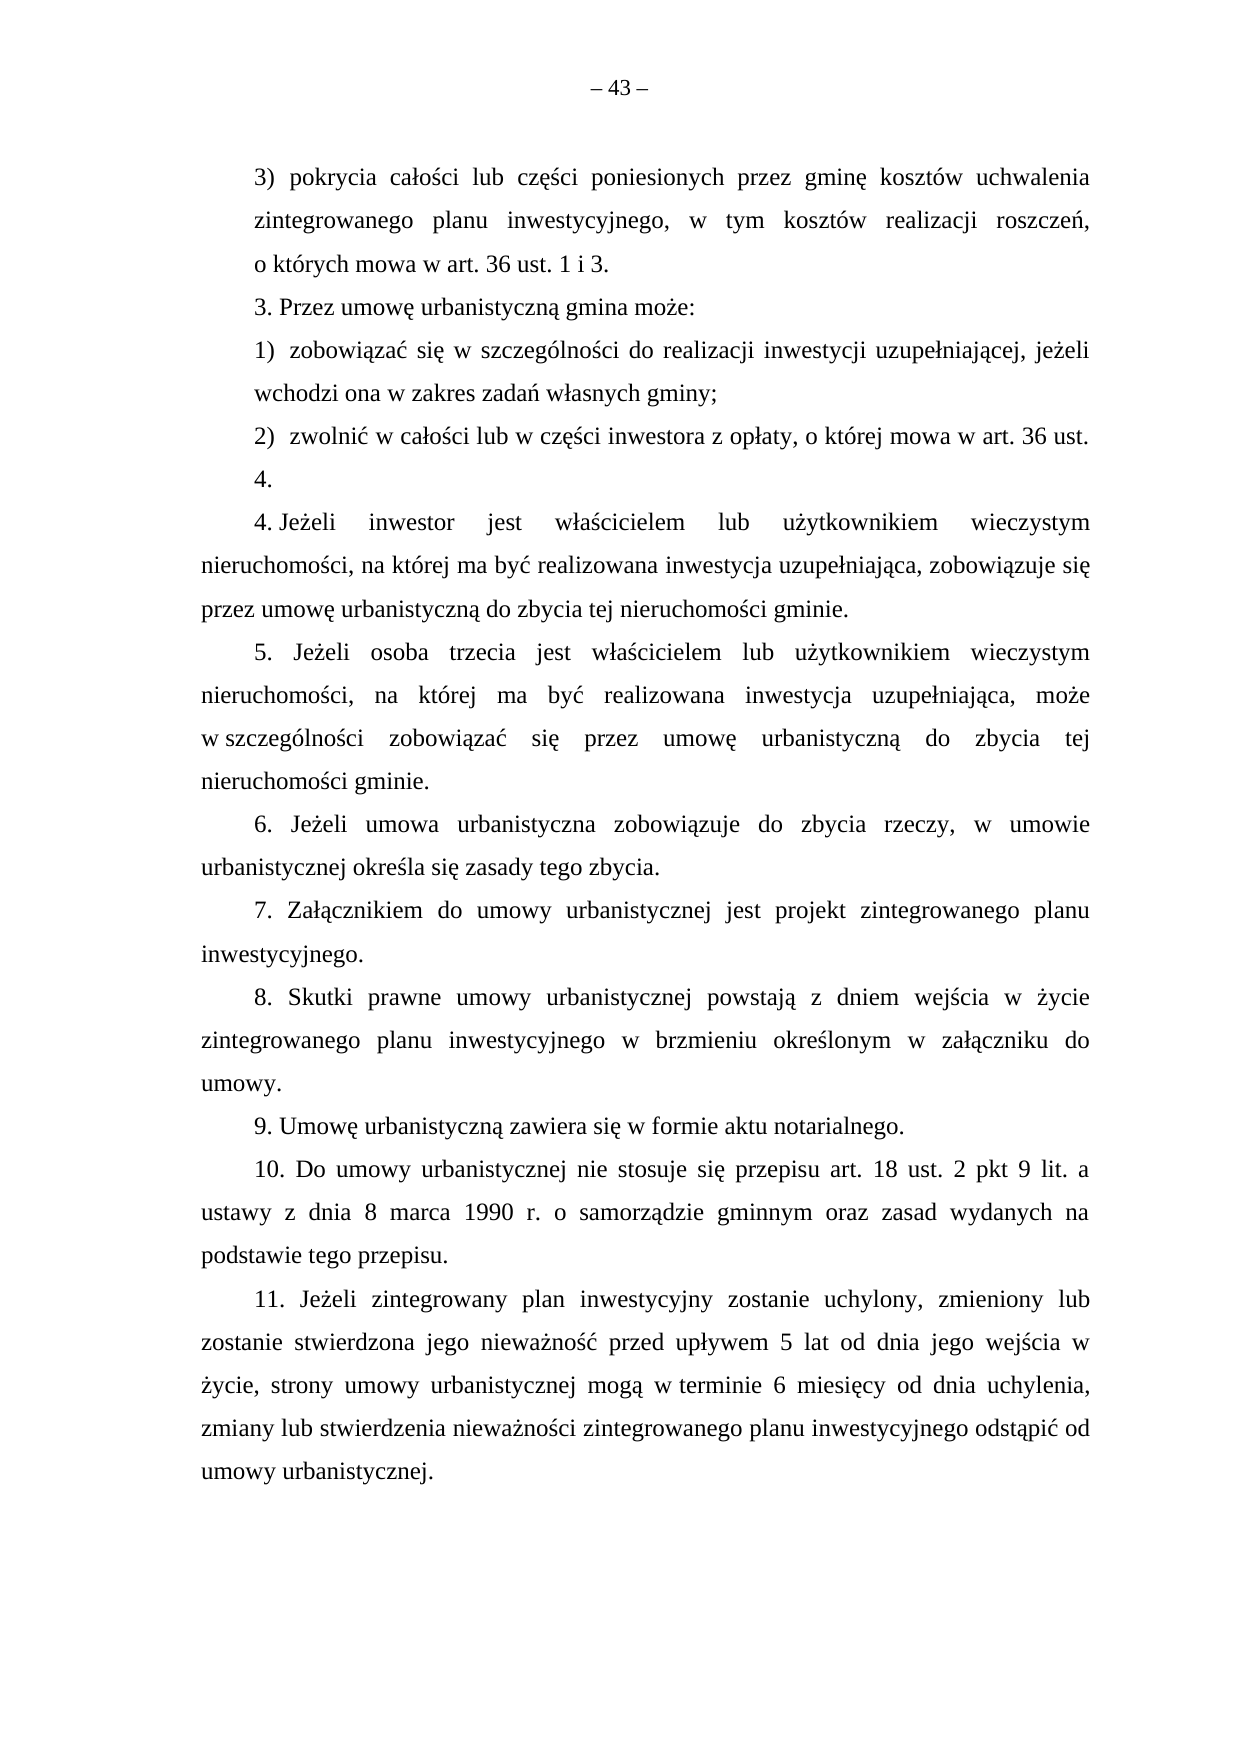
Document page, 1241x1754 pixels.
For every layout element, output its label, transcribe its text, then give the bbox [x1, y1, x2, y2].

text 6. Jeżeli umowa urbanistyczna zobowiązuje do zbycia rzeczy, w umowie urbanistycznej określa się zasady tego zbycia. [201, 809, 1091, 881]
text 1) zobowiązać się w szczególności do realizacji inwestycji uzupełniającej, jeżeli wchodzi ona w zakres zadań własnych gminy; [254, 335, 1091, 407]
text 3) pokrycia całości lub części poniesionych przez gminę kosztów uchwalenia zintegrowanego planu inwestycyjnego, w tym kosztów realizacji roszczeń, o których mowa w art. 36 ust. 1 i 3. [254, 162, 1091, 277]
text 9. Umowę urbanistyczną zawiera się w formie aktu notarialnego. [201, 1111, 1091, 1140]
text 3. Przez umowę urbanistyczną gmina może: [201, 292, 1091, 321]
text 11. Jeżeli zintegrowany plan inwestycyjny zostanie uchylony, zmieniony lub zostanie stwierdzona jego nieważność przed upływem 5 lat od dnia jego wejścia w życie, strony umowy urbanistycznej mogą w terminie 6 miesięcy od dnia uchylenia, zmiany lub stwierdzenia nieważności zintegrowanego planu inwestycyjnego odstąpić od umowy urbanistycznej. [201, 1284, 1091, 1485]
text 2) zwolnić w całości lub w części inwestora z opłaty, o której mowa w art. 36 ust. 4. [254, 421, 1091, 493]
text 8. Skutki prawne umowy urbanistycznej powstają z dniem wejścia w życie zintegrowanego planu inwestycyjnego w brzmieniu określonym w załączniku do umowy. [201, 982, 1091, 1097]
text 10. Do umowy urbanistycznej nie stosuje się przepisu art. 18 ust. 2 pkt 9 lit. a ustawy z dnia 8 marca 1990 r. o samorządzie gminnym oraz zasad wydanych na podstawie tego przepisu. [201, 1154, 1091, 1269]
text 5. Jeżeli osoba trzecia jest właścicielem lub użytkownikiem wieczystym nieruchomości, na której ma być realizowana inwestycja uzupełniająca, może w szczególności zobowiązać się przez umowę urbanistyczną do zbycia tej nieruchomości gminie. [201, 637, 1091, 795]
text 7. Załącznikiem do umowy urbanistycznej jest projekt zintegrowanego planu inwestycyjnego. [201, 896, 1091, 967]
text 4. Jeżeli inwestor jest właścicielem lub użytkownikiem wieczystym nieruchomości, na której ma być realizowana inwestycja uzupełniająca, zobowiązuje się przez umowę urbanistyczną do zbycia tej nieruchomości gminie. [201, 507, 1091, 622]
